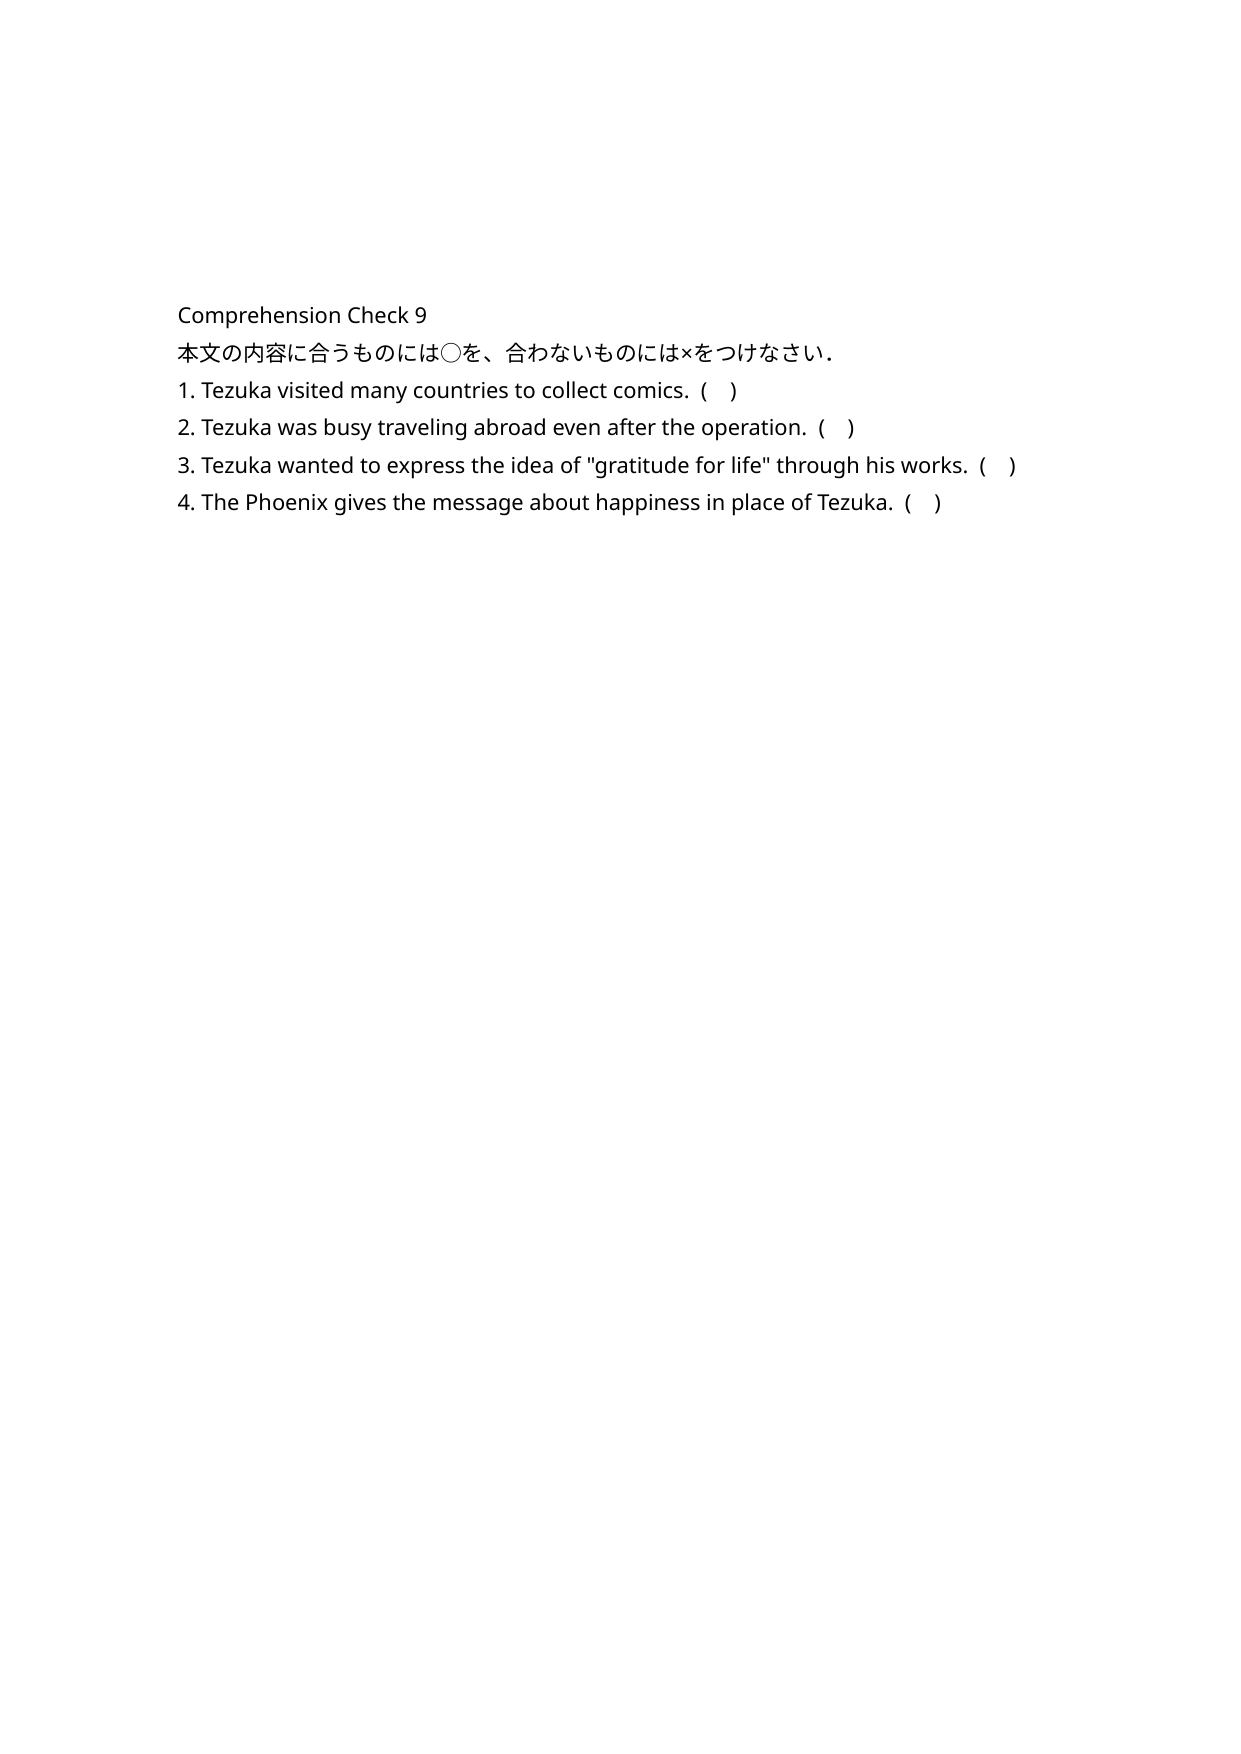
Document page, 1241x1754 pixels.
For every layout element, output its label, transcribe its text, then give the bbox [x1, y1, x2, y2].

text 4. The Phoenix gives the message about happiness in place of Tezuka. ( ) [177, 483, 1063, 521]
text 1. Tezuka visited many countries to collect comics. ( ) [177, 371, 1063, 408]
text Comprehension Check 9 [177, 296, 1063, 333]
text 2. Tezuka was busy traveling abroad even after the operation. ( ) [177, 408, 1063, 446]
text 本文の内容に合うものには○を、合わないものには×をつけなさい． [177, 333, 1063, 371]
text 3. Tezuka wanted to express the idea of "gratitude for life" through his works. ( ) [177, 446, 1063, 483]
